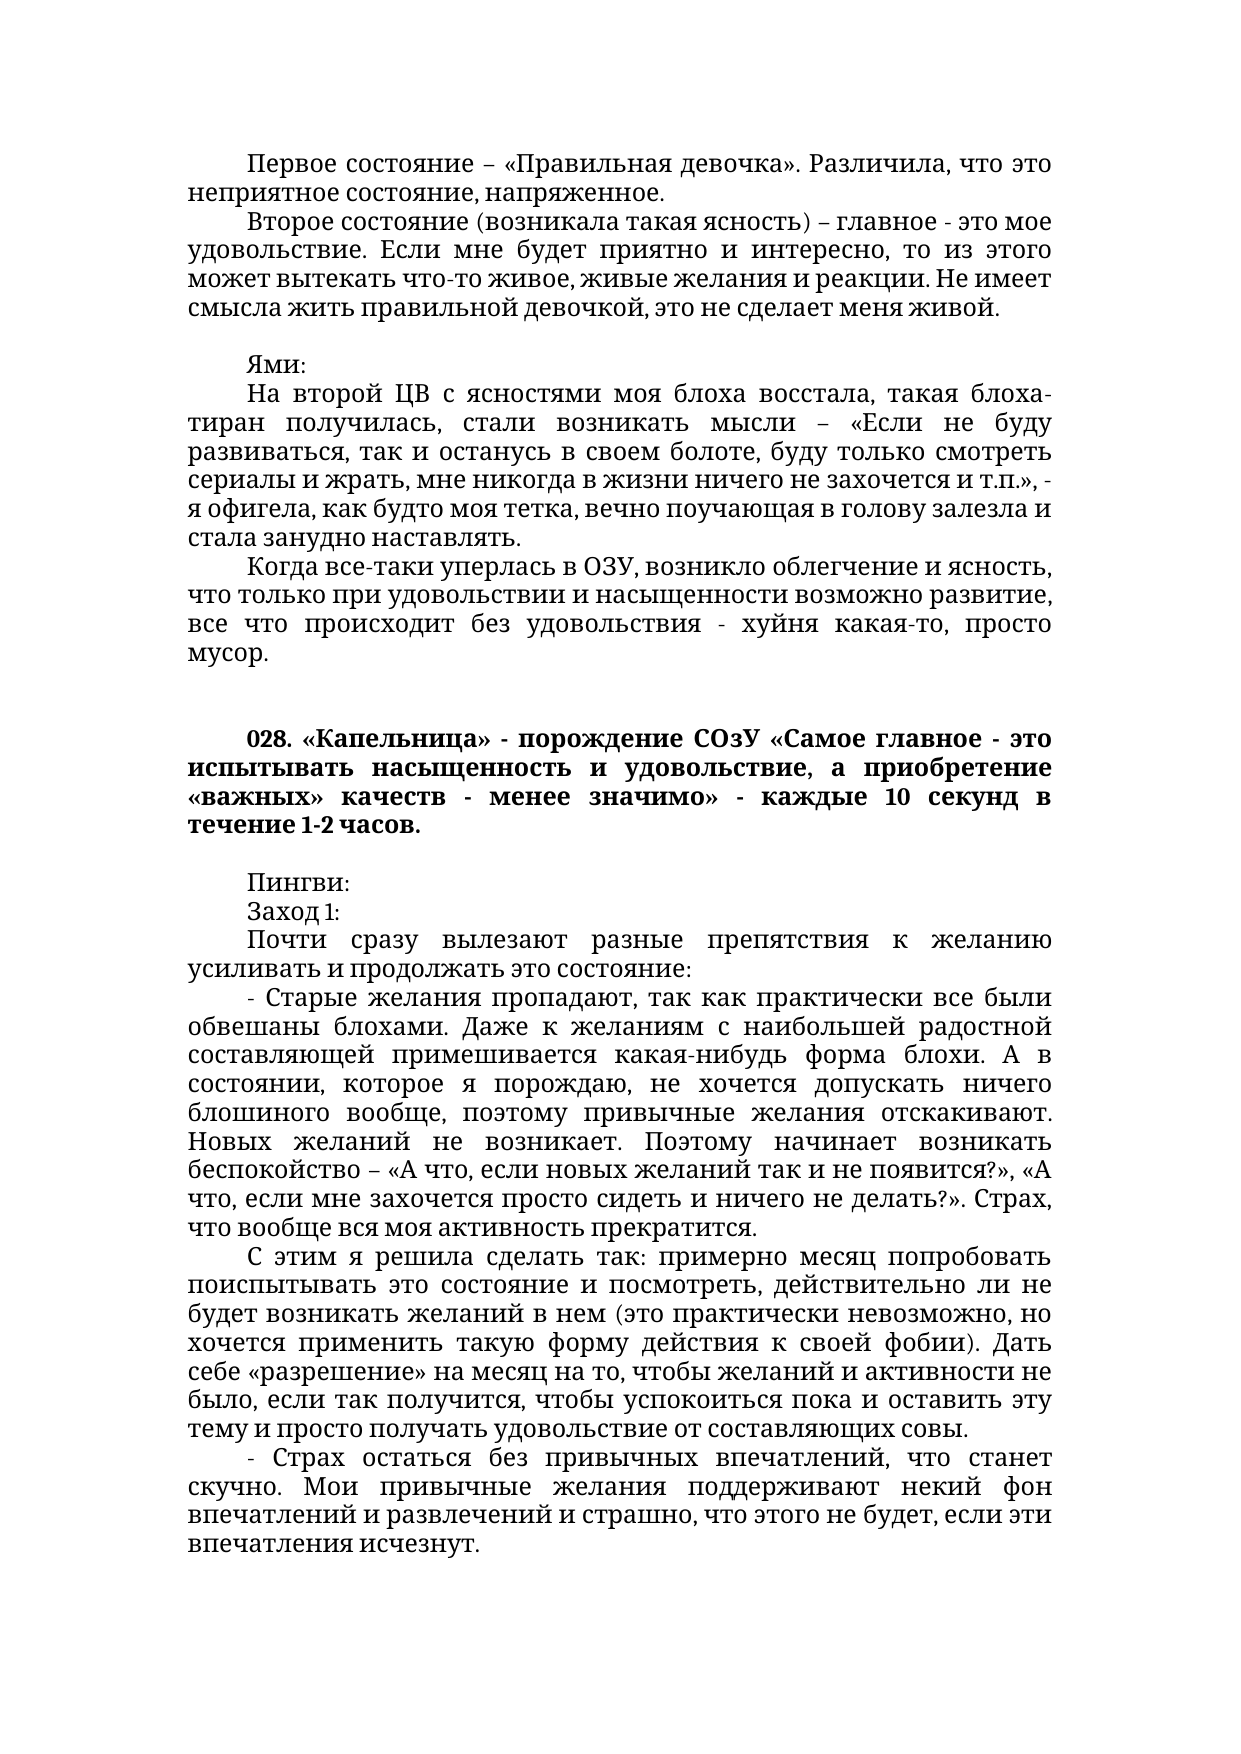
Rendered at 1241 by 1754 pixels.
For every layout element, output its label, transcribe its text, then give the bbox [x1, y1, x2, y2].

text Ями: [187, 351, 1053, 380]
text Заход 1: [187, 897, 1053, 926]
text Второе состояние (возникала такая ясность) – главное - это мое удовольствие. Если мне будет приятно и интересно, то из этого может вытекать что-то живое, живые желания и реакции. Не имеет смысла жить правильной девочкой, это не сделает меня живой. [187, 207, 1053, 322]
text - Старые желания пропадают, так как практически все были обвешаны блохами. Даже к желаниям с наибольшей радостной составляющей примешивается какая-нибудь форма блохи. А в состоянии, которое я порождаю, не хочется допускать ничего блошиного вообще, поэтому привычные желания отскакивают. Новых желаний не возникает. Поэтому начинает возникать беспокойство – «А что, если новых желаний так и не появится?», «А что, если мне захочется просто сидеть и ничего не делать?». Страх, что вообще вся моя активность прекратится. [187, 984, 1053, 1242]
text Когда все-таки уперлась в ОЗУ, возникло облегчение и ясность, что только при удовольствии и насыщенности возможно развитие, все что происходит без удовольствия - хуйня какая-то, просто мусор. [187, 552, 1053, 667]
text Первое состояние – «Правильная девочка». Различила, что это неприятное состояние, напряженное. [187, 150, 1053, 207]
text С этим я решила сделать так: примерно месяц попробовать поиспытывать это состояние и посмотреть, действительно ли не будет возникать желаний в нем (это практически невозможно, но хочется применить такую форму действия к своей фобии). Дать себе «разрешение» на месяц на то, чтобы желаний и активности не было, если так получится, чтобы успокоиться пока и оставить эту тему и просто получать удовольствие от составляющих совы. [187, 1242, 1053, 1444]
text Почти сразу вылезают разные препятствия к желанию усиливать и продолжать это состояние: [187, 926, 1053, 984]
text Пингви: [187, 869, 1053, 897]
text - Страх остаться без привычных впечатлений, что станет скучно. Мои привычные желания поддерживают некий фон впечатлений и развлечений и страшно, что этого не будет, если эти впечатления исчезнут. [187, 1444, 1053, 1559]
text На второй ЦВ с ясностями моя блоха восстала, такая блоха-тиран получилась, стали возникать мысли – «Если не буду развиваться, так и останусь в своем болоте, буду только смотреть сериалы и жрать, мне никогда в жизни ничего не захочется и т.п.», - я офигела, как будто моя тетка, вечно поучающая в голову залезла и стала занудно наставлять. [187, 380, 1053, 552]
text 028. «Капельница» - порождение СОзУ «Самое главное - это испытывать насыщенность и удовольствие, а приобретение «важных» качеств - менее значимо» - каждые 10 секунд в течение 1-2 часов. [187, 725, 1053, 840]
